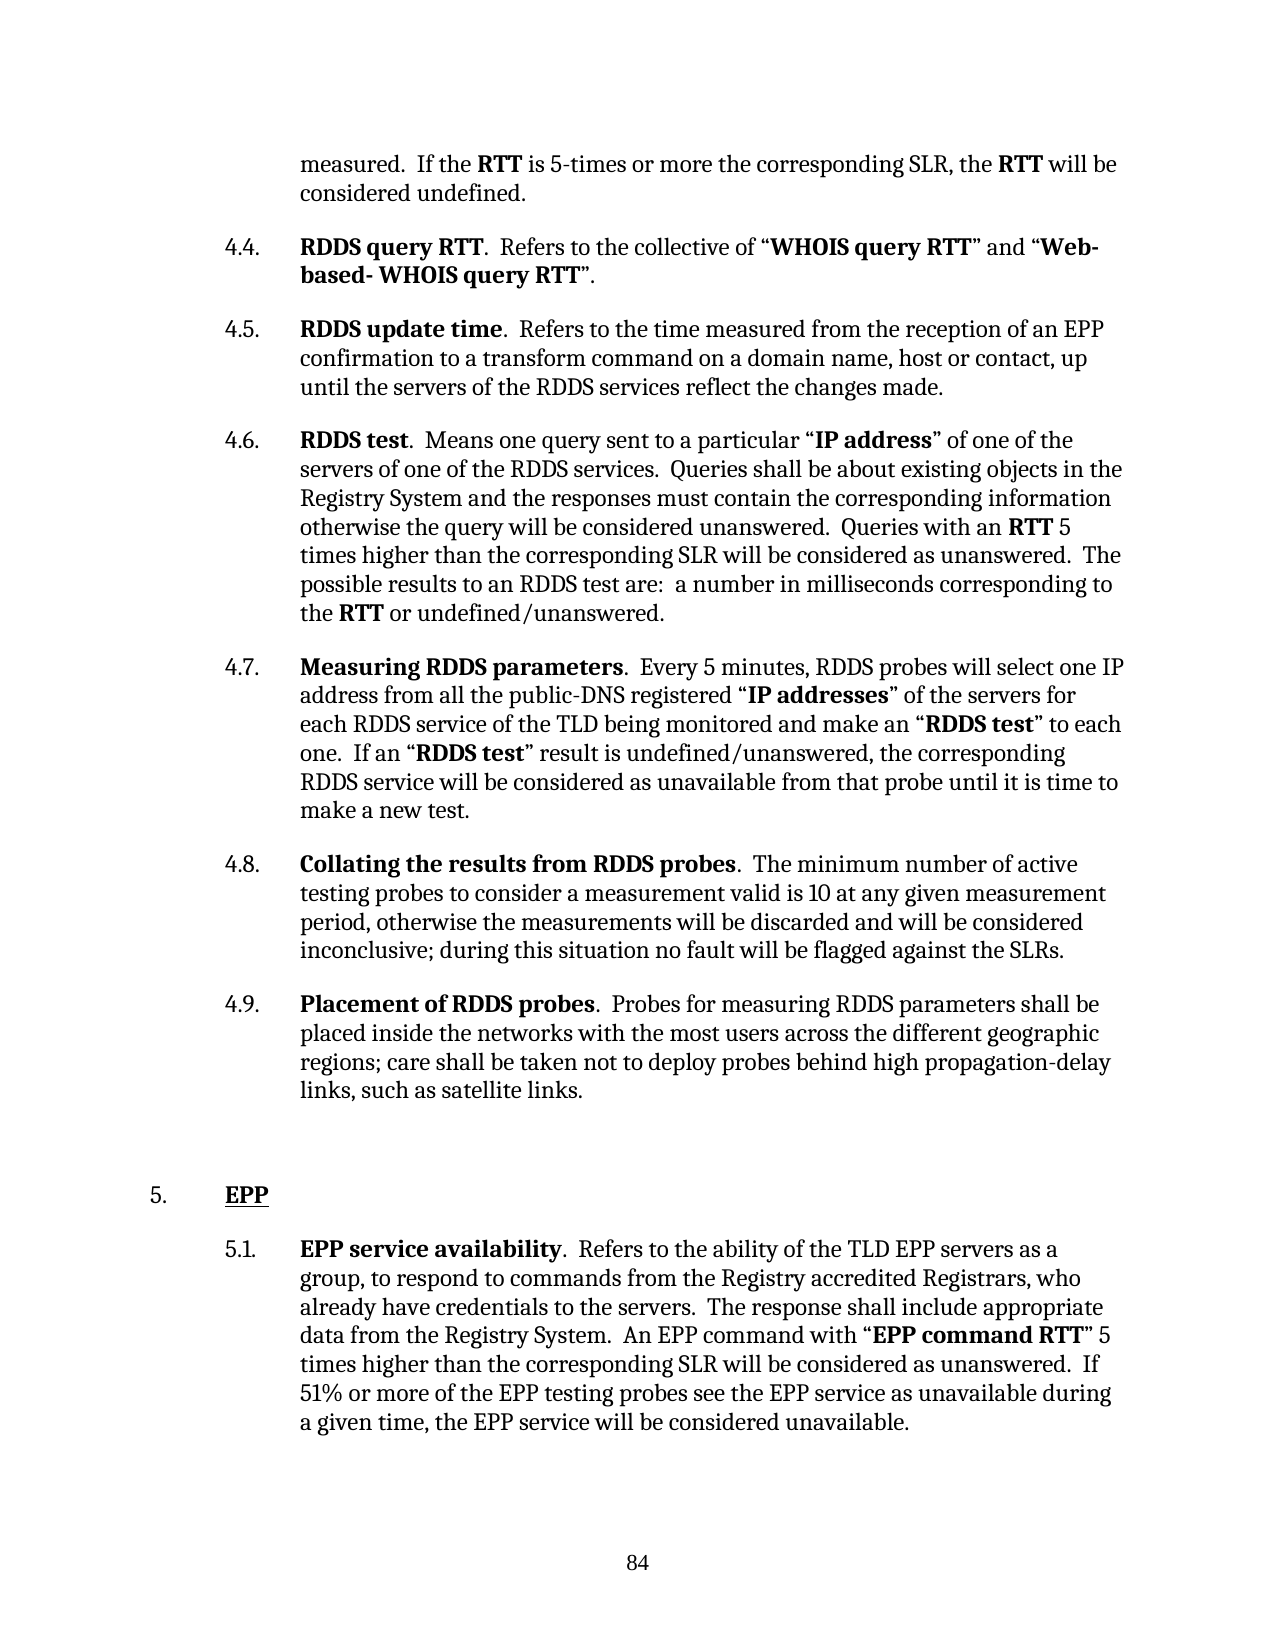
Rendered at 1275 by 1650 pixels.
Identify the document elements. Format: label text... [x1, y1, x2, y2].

text Measuring RDDS parameters. Every 5 minutes, RDDS probes will select one IP address from all the public-DNS registered “IP addresses” of the servers for each RDDS service of the TLD being monitored and make an “RDDS test” to each one. If an “RDDS test” result is undefined/unanswered, the corresponding RDDS service will be considered as unavailable from that probe until it is time to make a new test. [225, 652, 1125, 825]
text EPP [150, 1181, 1125, 1210]
text RDDS update time. Refers to the time measured from the reception of an EPP confirmation to a transform command on a domain name, host or contact, up until the servers of the RDDS services reflect the changes made. [225, 315, 1125, 401]
text RDDS test. Means one query sent to a particular “IP address” of one of the servers of one of the RDDS services. Queries shall be about existing objects in the Registry System and the responses must contain the corresponding information otherwise the query will be considered unanswered. Queries with an RTT 5 times higher than the corresponding SLR will be considered as unanswered. The possible results to an RDDS test are: a number in milliseconds corresponding to the RTT or undefined/unanswered. [225, 426, 1125, 627]
text Collating the results from RDDS probes. The minimum number of active testing probes to consider a measurement valid is 10 at any given measurement period, otherwise the measurements will be discarded and will be considered inconclusive; during this situation no fault will be flagged against the SLRs. [225, 850, 1125, 965]
text Placement of RDDS probes. Probes for measuring RDDS parameters shall be placed inside the networks with the most users across the different geographic regions; care shall be taken not to deploy probes behind high propagation-delay links, such as satellite links. [225, 990, 1125, 1105]
text EPP service availability. Refers to the ability of the TLD EPP servers as a group, to respond to commands from the Registry accredited Registrars, who already have credentials to the servers. The response shall include appropriate data from the Registry System. An EPP command with “EPP command RTT” 5 times higher than the corresponding SLR will be considered as unanswered. If 51% or more of the EPP testing probes see the EPP service as unavailable during a given time, the EPP service will be considered unavailable. [225, 1235, 1125, 1436]
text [225, 150, 1125, 207]
text RDDS query RTT. Refers to the collective of “WHOIS query RTT” and “Web-based- WHOIS query RTT”. [225, 232, 1125, 290]
